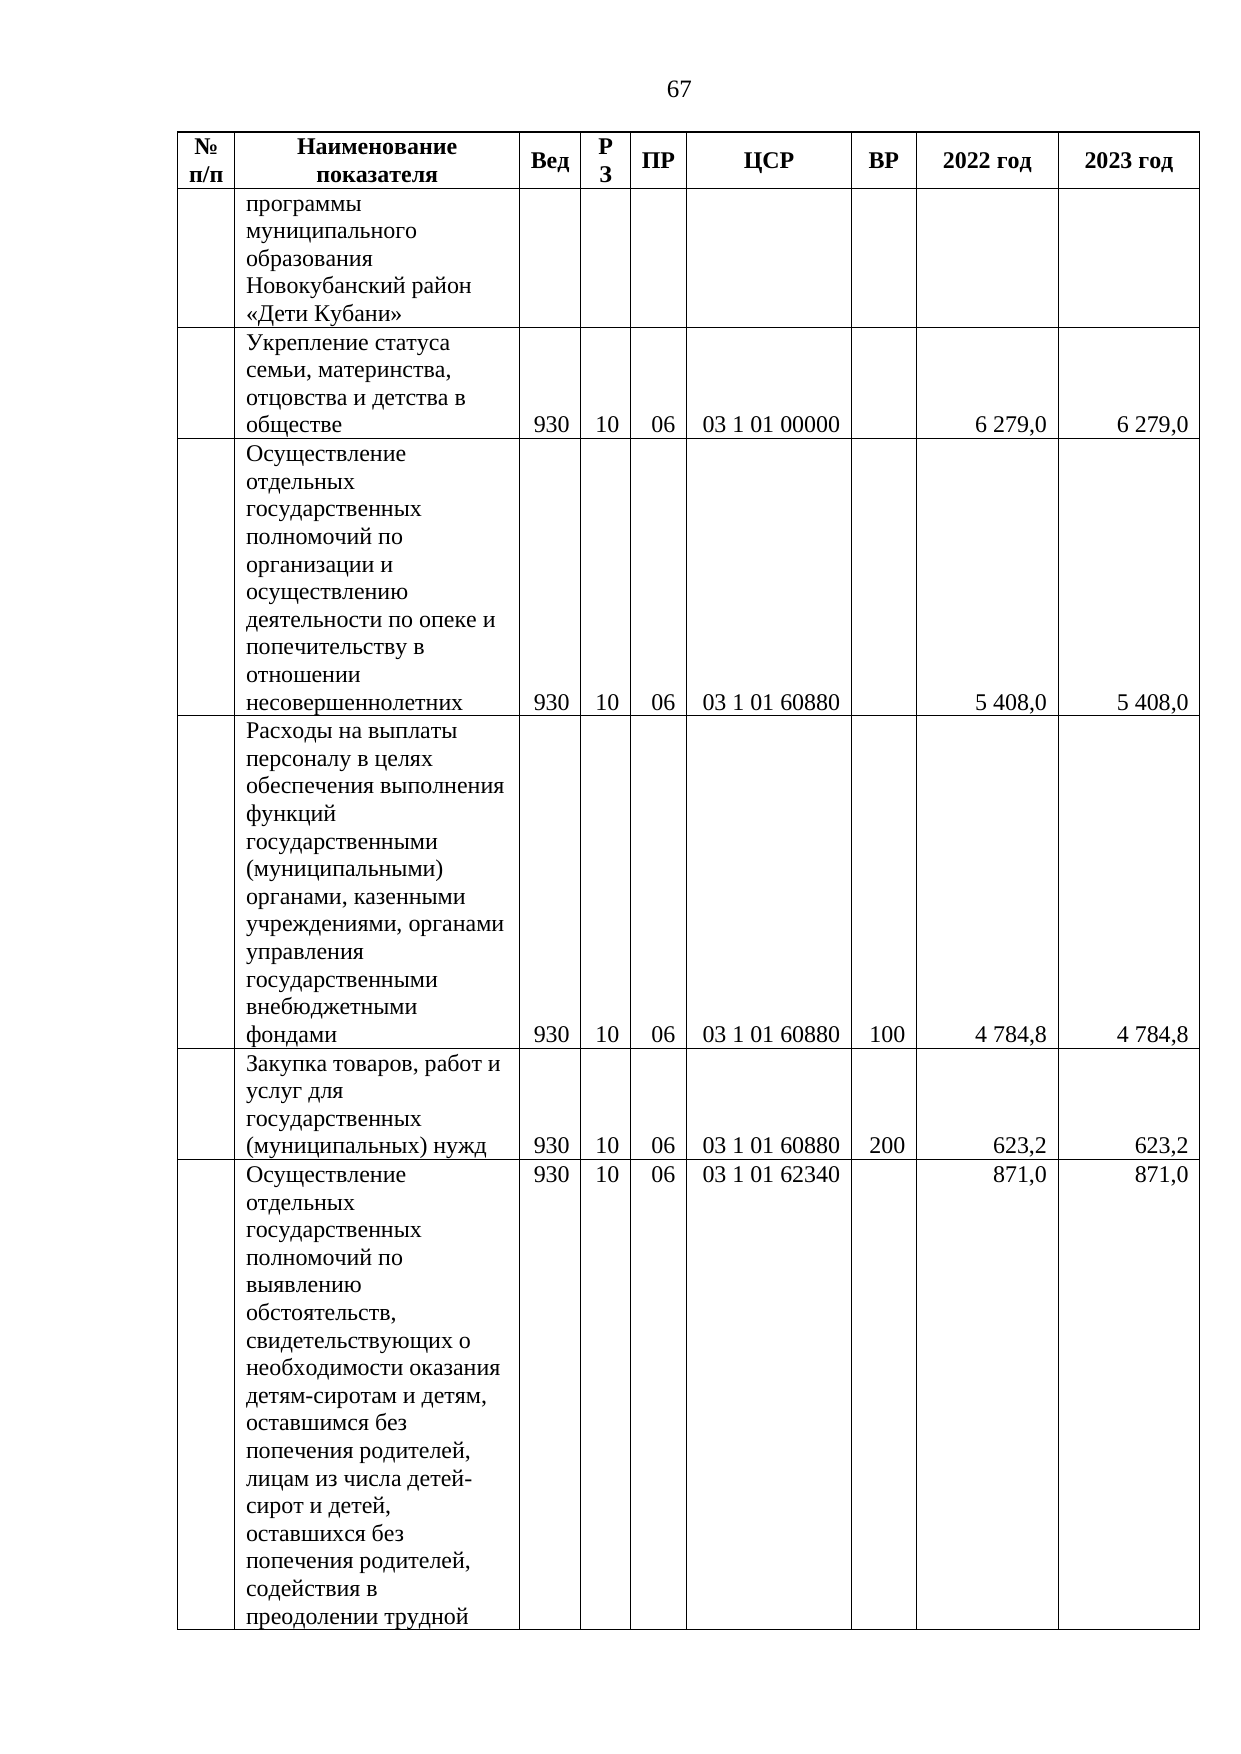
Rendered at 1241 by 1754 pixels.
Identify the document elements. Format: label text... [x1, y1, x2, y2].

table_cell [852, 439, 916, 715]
table_header 2023 год [1059, 133, 1199, 188]
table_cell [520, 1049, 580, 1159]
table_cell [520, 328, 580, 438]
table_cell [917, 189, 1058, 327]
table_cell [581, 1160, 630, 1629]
table_header Наименование показателя [235, 133, 519, 188]
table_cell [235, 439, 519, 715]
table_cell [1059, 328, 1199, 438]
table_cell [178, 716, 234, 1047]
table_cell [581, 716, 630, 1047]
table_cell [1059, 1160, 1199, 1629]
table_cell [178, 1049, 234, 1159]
table_header РЗ [581, 133, 630, 188]
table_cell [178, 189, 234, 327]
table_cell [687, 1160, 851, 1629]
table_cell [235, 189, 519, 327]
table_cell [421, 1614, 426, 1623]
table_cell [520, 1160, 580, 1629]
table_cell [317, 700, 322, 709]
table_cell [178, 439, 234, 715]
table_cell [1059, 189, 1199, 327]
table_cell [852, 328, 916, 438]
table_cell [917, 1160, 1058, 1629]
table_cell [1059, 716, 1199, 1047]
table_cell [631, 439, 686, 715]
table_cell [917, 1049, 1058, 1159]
table_header № п/п [178, 133, 234, 188]
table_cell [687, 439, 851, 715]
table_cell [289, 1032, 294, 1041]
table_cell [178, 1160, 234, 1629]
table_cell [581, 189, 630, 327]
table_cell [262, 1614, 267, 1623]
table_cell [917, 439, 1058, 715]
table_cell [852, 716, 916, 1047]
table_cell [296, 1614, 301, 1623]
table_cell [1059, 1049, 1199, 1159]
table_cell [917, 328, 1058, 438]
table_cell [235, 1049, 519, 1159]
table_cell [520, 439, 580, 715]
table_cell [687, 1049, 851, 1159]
table_header ВР [852, 133, 916, 188]
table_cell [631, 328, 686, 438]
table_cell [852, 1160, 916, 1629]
table_header Вед [520, 133, 580, 188]
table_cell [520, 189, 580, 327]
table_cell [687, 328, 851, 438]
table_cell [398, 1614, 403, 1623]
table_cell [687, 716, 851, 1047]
table_header 2022 год [917, 133, 1058, 188]
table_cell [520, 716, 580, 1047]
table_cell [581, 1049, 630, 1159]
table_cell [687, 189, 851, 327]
table_header ЦСР [687, 133, 851, 188]
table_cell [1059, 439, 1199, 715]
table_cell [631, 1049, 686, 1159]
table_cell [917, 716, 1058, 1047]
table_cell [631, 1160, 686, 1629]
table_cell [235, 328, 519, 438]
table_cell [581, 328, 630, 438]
table_header ПР [631, 133, 686, 188]
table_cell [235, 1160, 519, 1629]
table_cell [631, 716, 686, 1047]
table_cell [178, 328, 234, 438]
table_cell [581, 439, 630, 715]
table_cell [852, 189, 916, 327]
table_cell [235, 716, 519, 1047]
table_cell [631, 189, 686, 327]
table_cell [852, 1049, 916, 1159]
